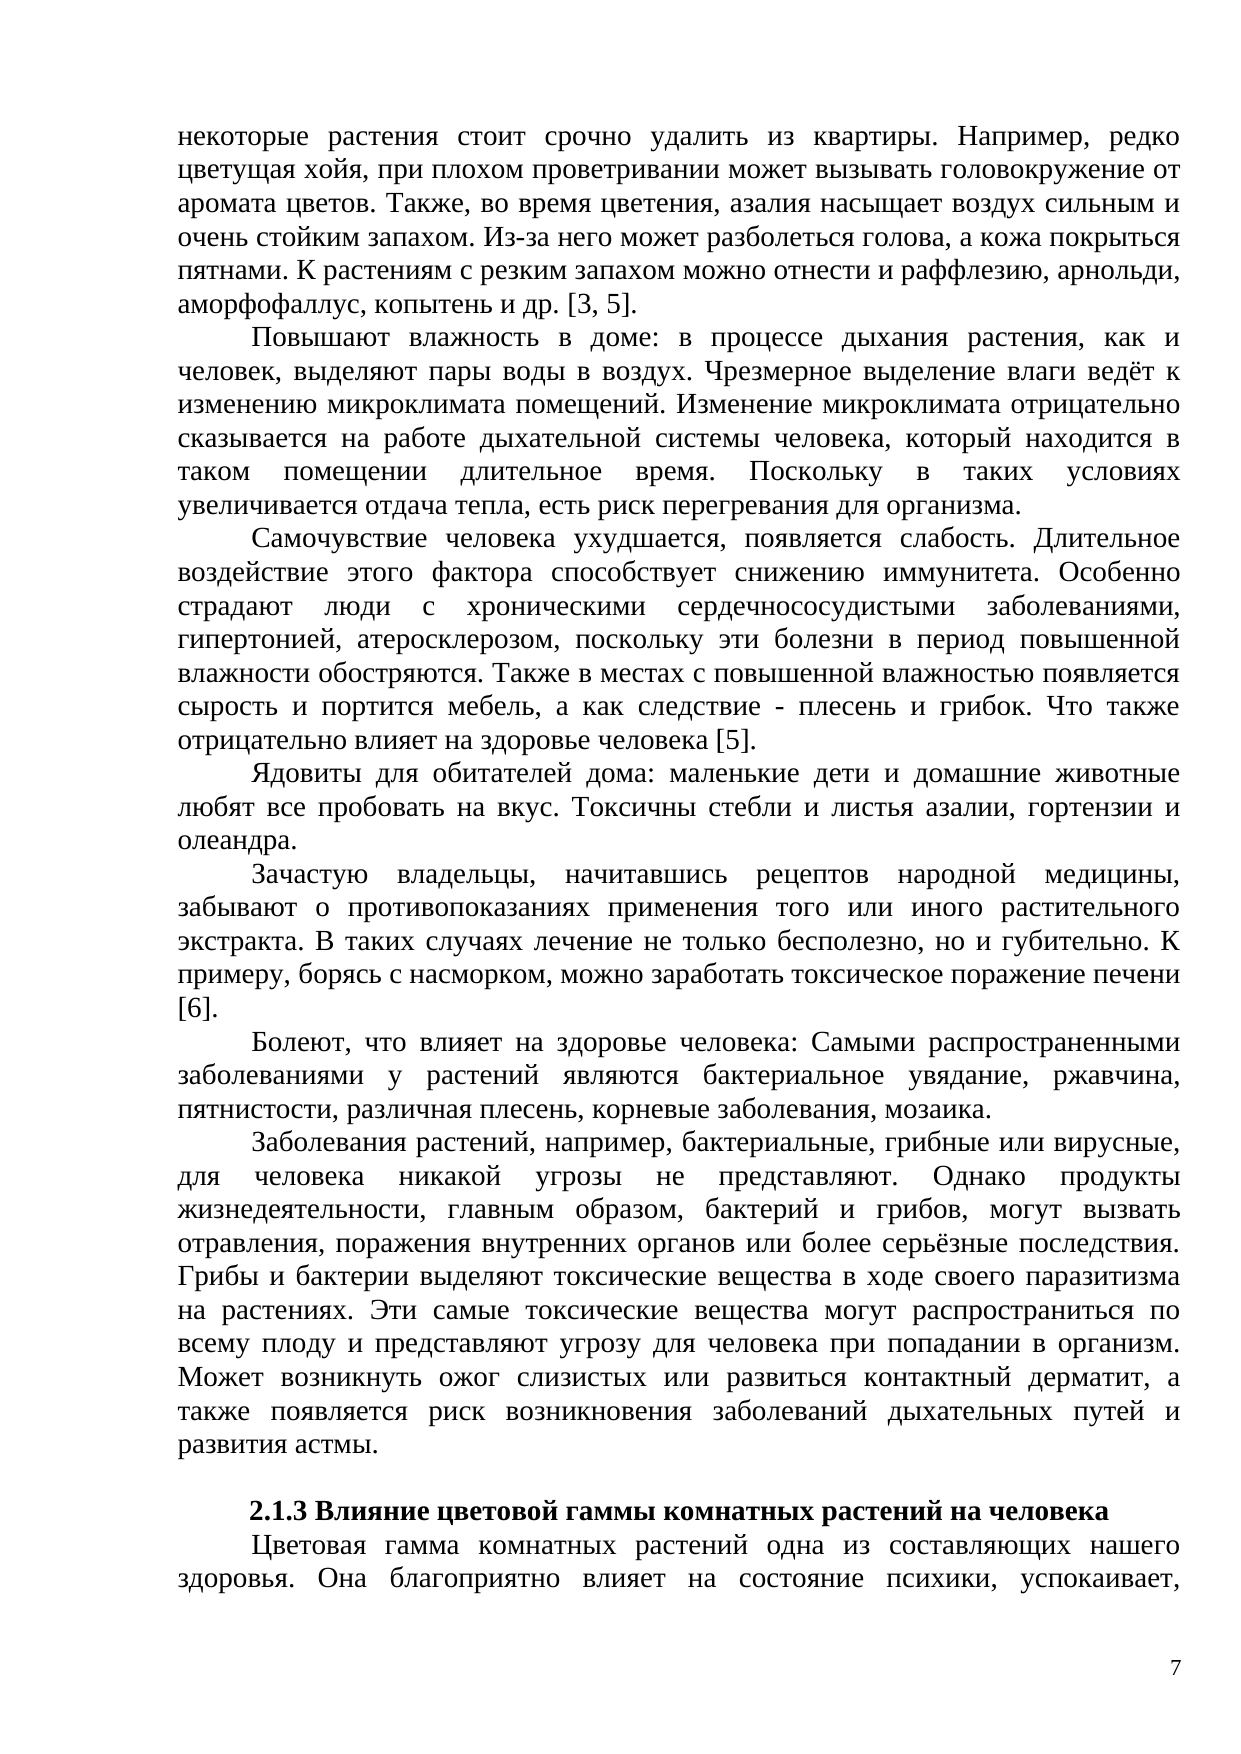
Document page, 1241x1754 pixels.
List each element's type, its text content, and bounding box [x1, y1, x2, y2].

text Ядовиты для обитателей дома: маленькие дети и домашние животные любят все пробовать на вкус. Токсичны стебли и листья азалии, гортензии и олеандра. [177, 755, 1181, 856]
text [177, 1527, 1181, 1594]
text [177, 118, 1181, 319]
text Заболевания растений, например, бактериальные, грибные или вирусные, для человека никакой угрозы не представляют. Однако продукты жизнедеятельности, главным образом, бактерий и грибов, могут вызвать отравления, поражения внутренних органов или более серьёзные последствия. Грибы и бактерии выделяют токсические вещества в ходе своего паразитизма на растениях. Эти самые токсические вещества могут распространиться по всему плоду и представляют угрозу для человека при попадании в организм. Может возникнуть ожог слизистых или развиться контактный дерматит, а также появляется риск возникновения заболеваний дыхательных путей и развития астмы. [177, 1124, 1181, 1460]
text Болеют, что влияет на здоровье человека: Самыми распространенными заболеваниями у растений являются бактериальное увядание, ржавчина, пятнистости, различная плесень, корневые заболевания, мозаика. [177, 1024, 1181, 1124]
text Самочувствие человека ухудшается, появляется слабость. Длительное воздействие этого фактора способствует снижению иммунитета. Особенно страдают люди с хроническими сердечнососудистыми заболеваниями, гипертонией, атеросклерозом, поскольку эти болезни в период повышенной влажности обостряются. Также в местах с повышенной влажностью появляется сырость и портится мебель, а как следствие - плесень и грибок. Что также отрицательно влияет на здоровье человека [5]. [177, 521, 1181, 755]
text 2.1.3 Влияние цветовой гаммы комнатных растений на человека [177, 1493, 1181, 1527]
text Повышают влажность в доме: в процессе дыхания растения, как и человек, выделяют пары воды в воздух. Чрезмерное выделение влаги ведёт к изменению микроклимата помещений. Изменение микроклимата отрицательно сказывается на работе дыхательной системы человека, который находится в таком помещении длительное время. Поскольку в таких условиях увеличивается отдача тепла, есть риск перегревания для организма. [177, 319, 1181, 521]
text Зачастую владельцы, начитавшись рецептов народной медицины, забывают о противопоказаниях применения того или иного растительного экстракта. В таких случаях лечение не только бесполезно, но и губительно. К примеру, борясь с насморком, можно заработать токсическое поражение печени [6]. [177, 856, 1181, 1024]
